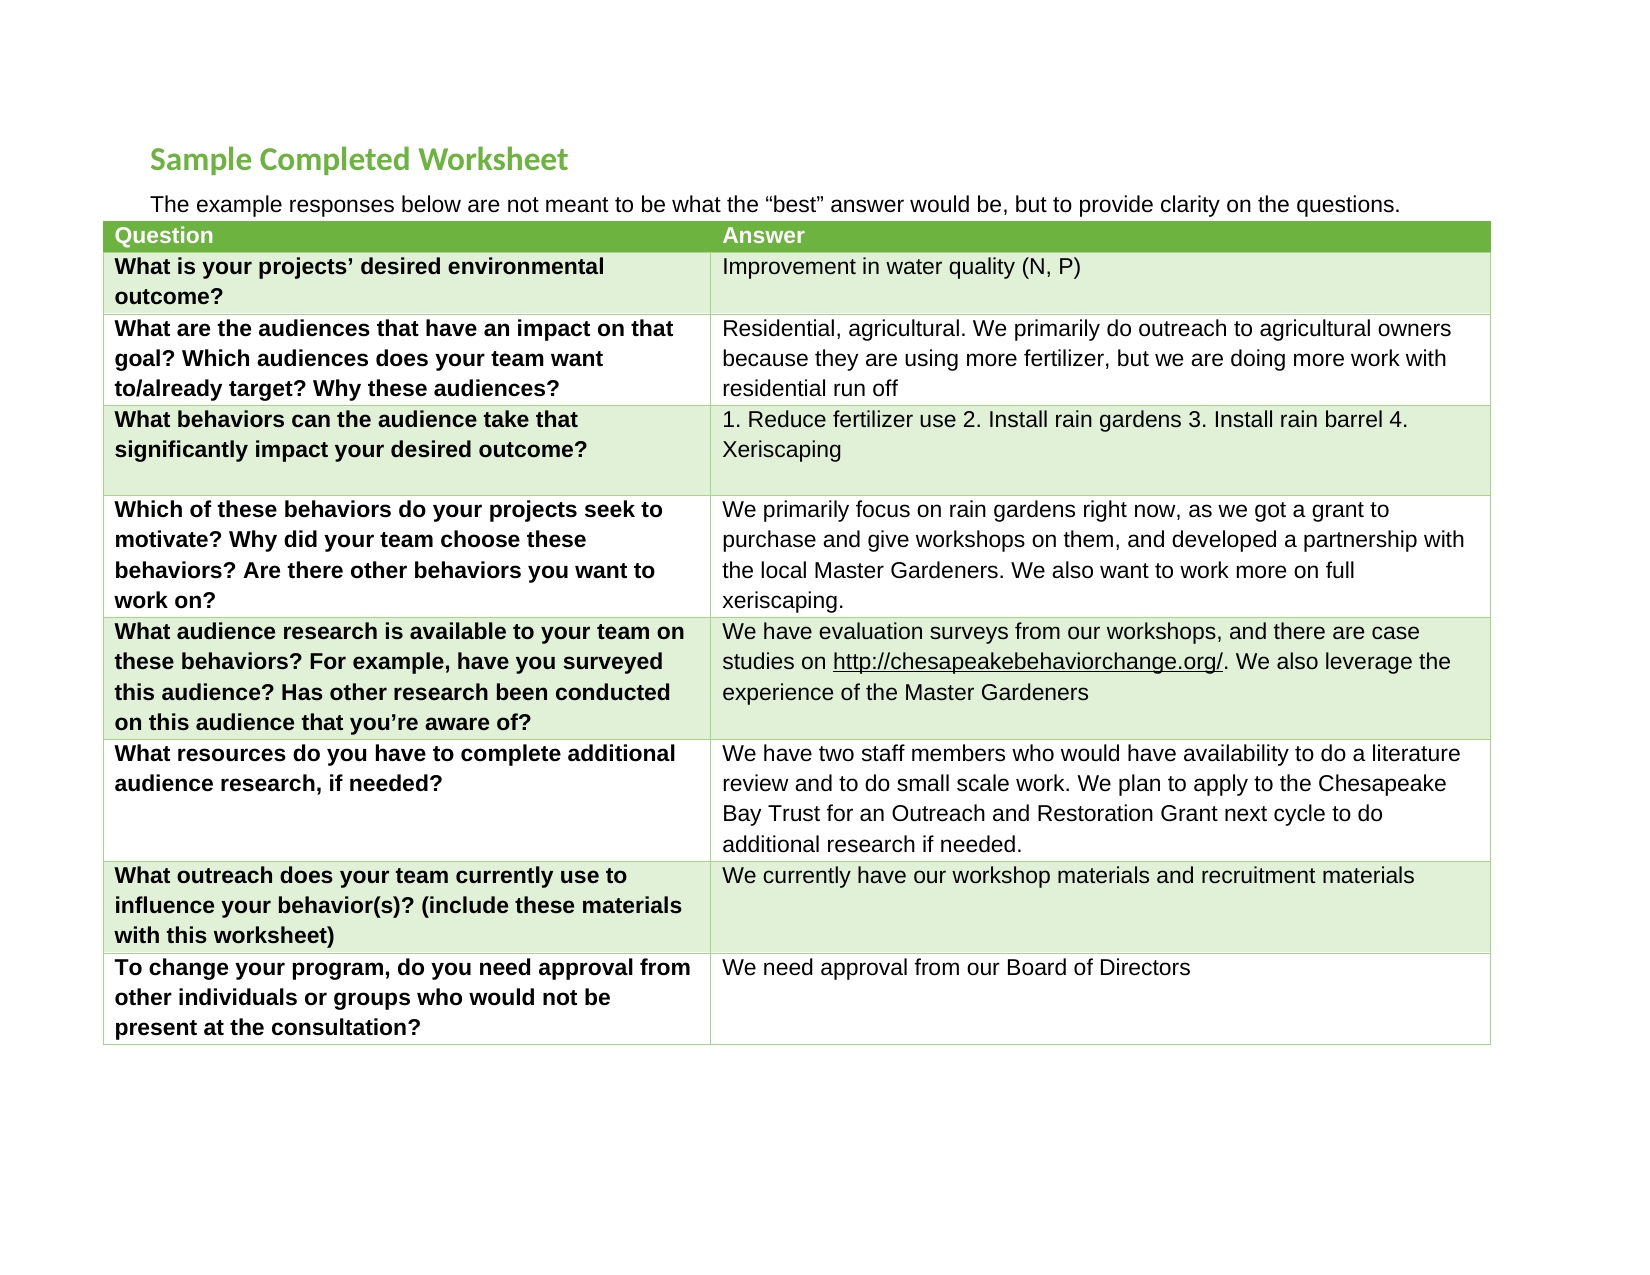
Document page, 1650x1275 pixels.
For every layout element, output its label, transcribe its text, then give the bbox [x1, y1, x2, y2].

table_cell What resources do you have to complete additional audience research, if needed? [104, 740, 710, 861]
subtitle Sample Completed Worksheet [150, 137, 1537, 178]
table_header Answer [711, 222, 1490, 252]
table_cell We primarily focus on rain gardens right now, as we got a grant to purchase and give workshops on them, and developed a partnership with the local Master Gardeners. We also want to work more on full xeriscaping. [711, 496, 1490, 617]
table_cell We have evaluation surveys from our workshops, and there are case studies on http://chesapeakebehaviorchange.org/. We also leverage the experience of the Master Gardeners [711, 618, 1490, 739]
table_cell We need approval from our Board of Directors [711, 954, 1490, 1044]
table_cell What behaviors can the audience take that significantly impact your desired outcome? [104, 406, 710, 495]
table_cell Which of these behaviors do your projects seek to motivate? Why did your team choose these behaviors? Are there other behaviors you want to work on? [104, 496, 710, 617]
table_cell To change your program, do you need approval from other individuals or groups who would not be present at the consultation? [104, 954, 710, 1044]
text The example responses below are not meant to be what the “best” answer would be, but to provide clarity on the questions. [150, 191, 1537, 217]
table_header Question [104, 222, 710, 252]
table_cell What audience research is available to your team on these behaviors? For example, have you surveyed this audience? Has other research been conducted on this audience that you’re aware of? [104, 618, 710, 739]
table_cell What outreach does your team currently use to influence your behavior(s)? (include these materials with this worksheet) [104, 862, 710, 952]
table_cell We currently have our workshop materials and recruitment materials [711, 862, 1490, 952]
table_cell Residential, agricultural. We primarily do outreach to agricultural owners because they are using more fertilizer, but we are doing more work with residential run off [711, 315, 1490, 405]
table_cell What is your projects’ desired environmental outcome? [104, 253, 710, 313]
table_cell Improvement in water quality (N, P) [711, 253, 1490, 313]
table_cell What are the audiences that have an impact on that goal? Which audiences does your team want to/already target? Why these audiences? [104, 315, 710, 405]
table_cell We have two staff members who would have availability to do a literature review and to do small scale work. We plan to apply to the Chesapeake Bay Trust for an Outreach and Restoration Grant next cycle to do additional research if needed. [711, 740, 1490, 861]
table_cell 1. Reduce fertilizer use 2. Install rain gardens 3. Install rain barrel 4. Xeriscaping [711, 406, 1490, 495]
